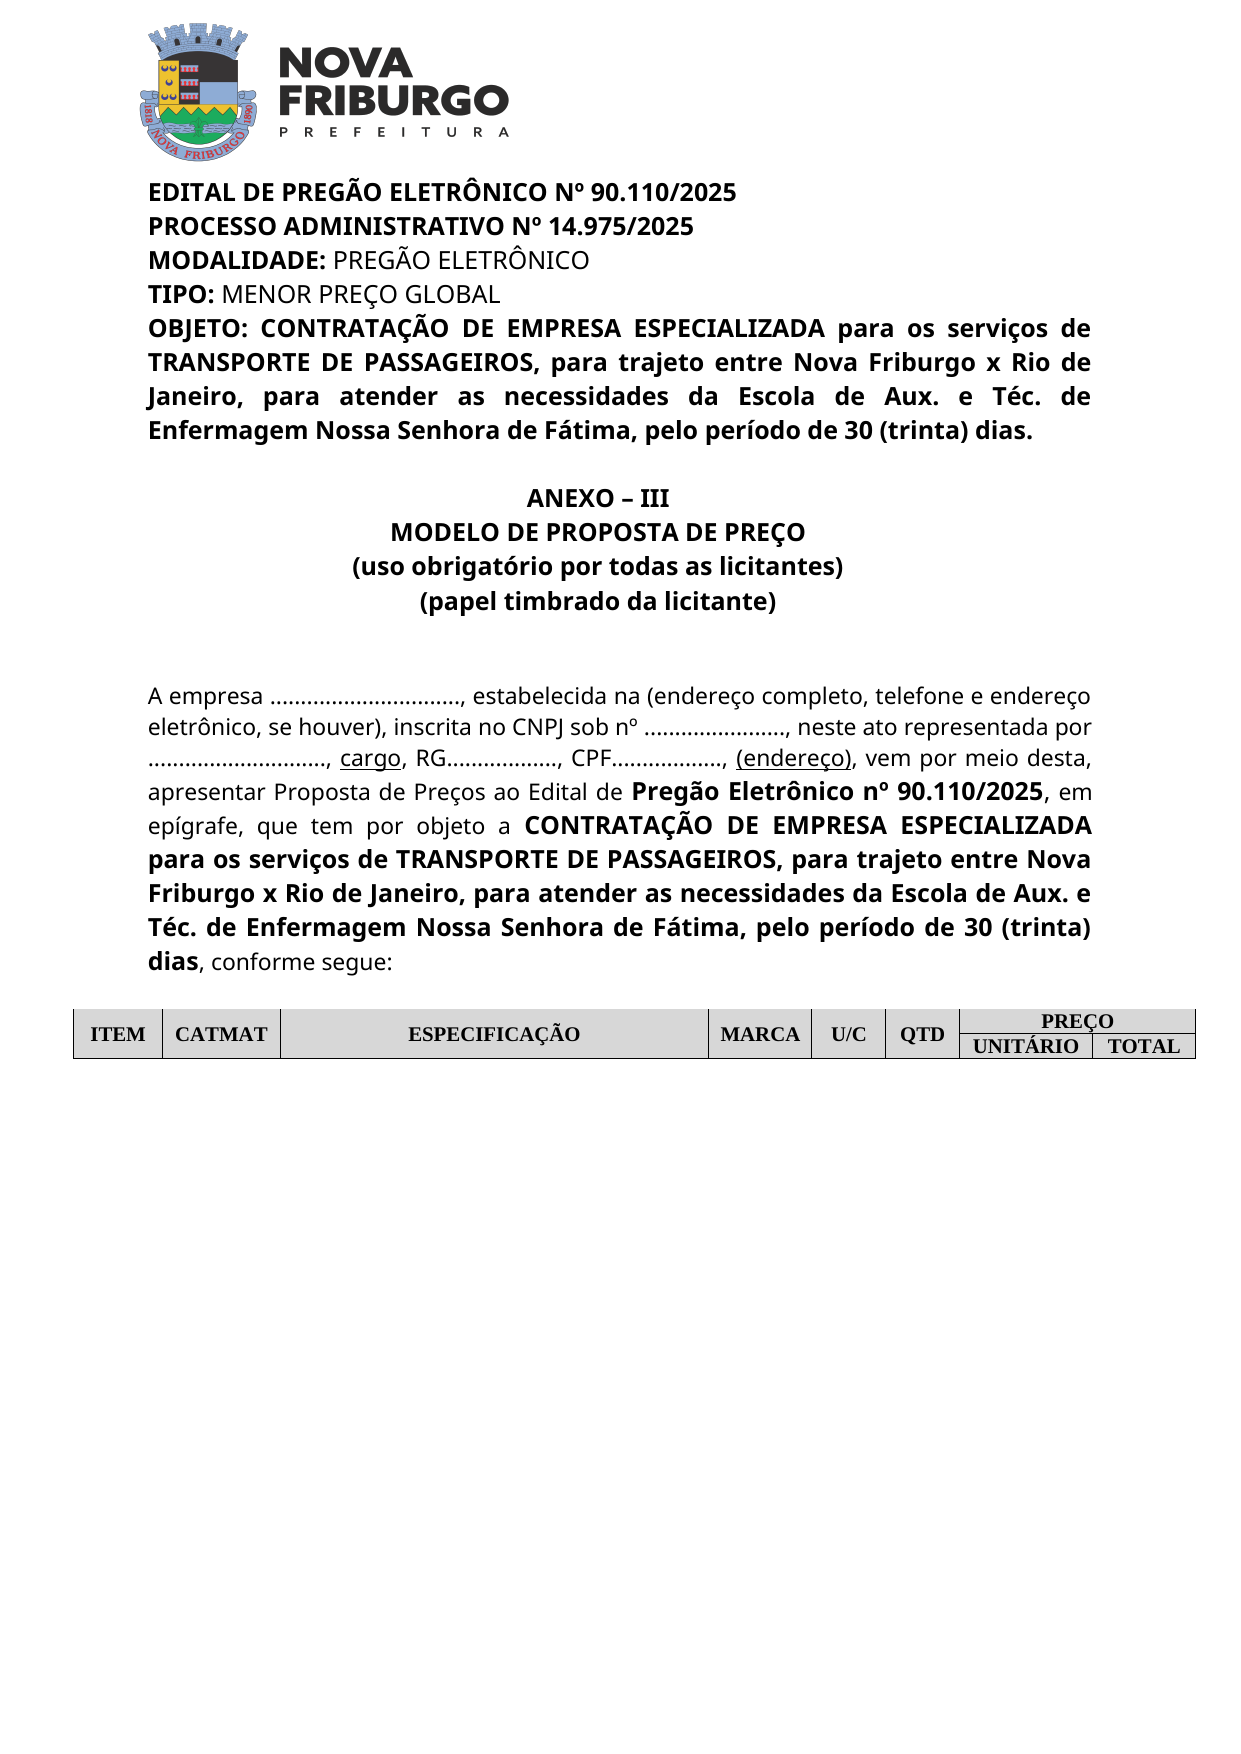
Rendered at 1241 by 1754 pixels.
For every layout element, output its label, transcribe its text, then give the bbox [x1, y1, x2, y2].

table_header QTD [886, 1009, 959, 1058]
text ANEXO – III [103, 481, 1092, 515]
table_header U/C [812, 1009, 885, 1058]
table_header ITEM [74, 1009, 162, 1058]
text A empresa ..............................., estabelecida na (endereço completo, telefone e endereço eletrônico, se houver), inscrita no CNPJ sob nº ......................., neste ato representada por ............................., cargo, RG.................., CPF.................., (endereço), vem por meio desta, apresentar Proposta de Preços ao Edital de Pregão Eletrônico nº 90.110/2025, em epígrafe, que tem por objeto a CONTRATAÇÃO DE EMPRESA ESPECIALIZADA para os serviços de TRANSPORTE DE PASSAGEIROS, para trajeto entre Nova Friburgo x Rio de Janeiro, para atender as necessidades da Escola de Aux. e Téc. de Enfermagem Nossa Senhora de Fátima, pelo período de 30 (trinta) dias, conforme segue: [148, 680, 1092, 978]
table_cell UNITÁRIO [960, 1034, 1092, 1058]
picture [126, 17, 523, 163]
text PROCESSO ADMINISTRATIVO Nº 14.975/2025 [148, 208, 1092, 242]
table_header ESPECIFICAÇÃO [281, 1009, 708, 1058]
text OBJETO: CONTRATAÇÃO DE EMPRESA ESPECIALIZADA para os serviços de TRANSPORTE DE PASSAGEIROS, para trajeto entre Nova Friburgo x Rio de Janeiro, para atender as necessidades da Escola de Aux. e Téc. de Enfermagem Nossa Senhora de Fátima, pelo período de 30 (trinta) dias. [148, 311, 1092, 447]
table_header PREÇO [960, 1009, 1195, 1033]
table_cell TOTAL [1093, 1034, 1195, 1058]
text MODALIDADE: PREGÃO ELETRÔNICO [148, 242, 1092, 277]
text (uso obrigatório por todas as licitantes) [103, 549, 1092, 583]
text TIPO: MENOR PREÇO GLOBAL [148, 277, 1092, 311]
table_header MARCA [709, 1009, 811, 1058]
text Modelo de proposta DE PREÇO [103, 515, 1092, 549]
text (papel timbrado da licitante) [103, 583, 1092, 617]
text EDITAL DE PREGÃO ELETRÔNICO Nº 90.110/2025 [148, 174, 1092, 208]
table_header CATMAT [163, 1009, 280, 1058]
